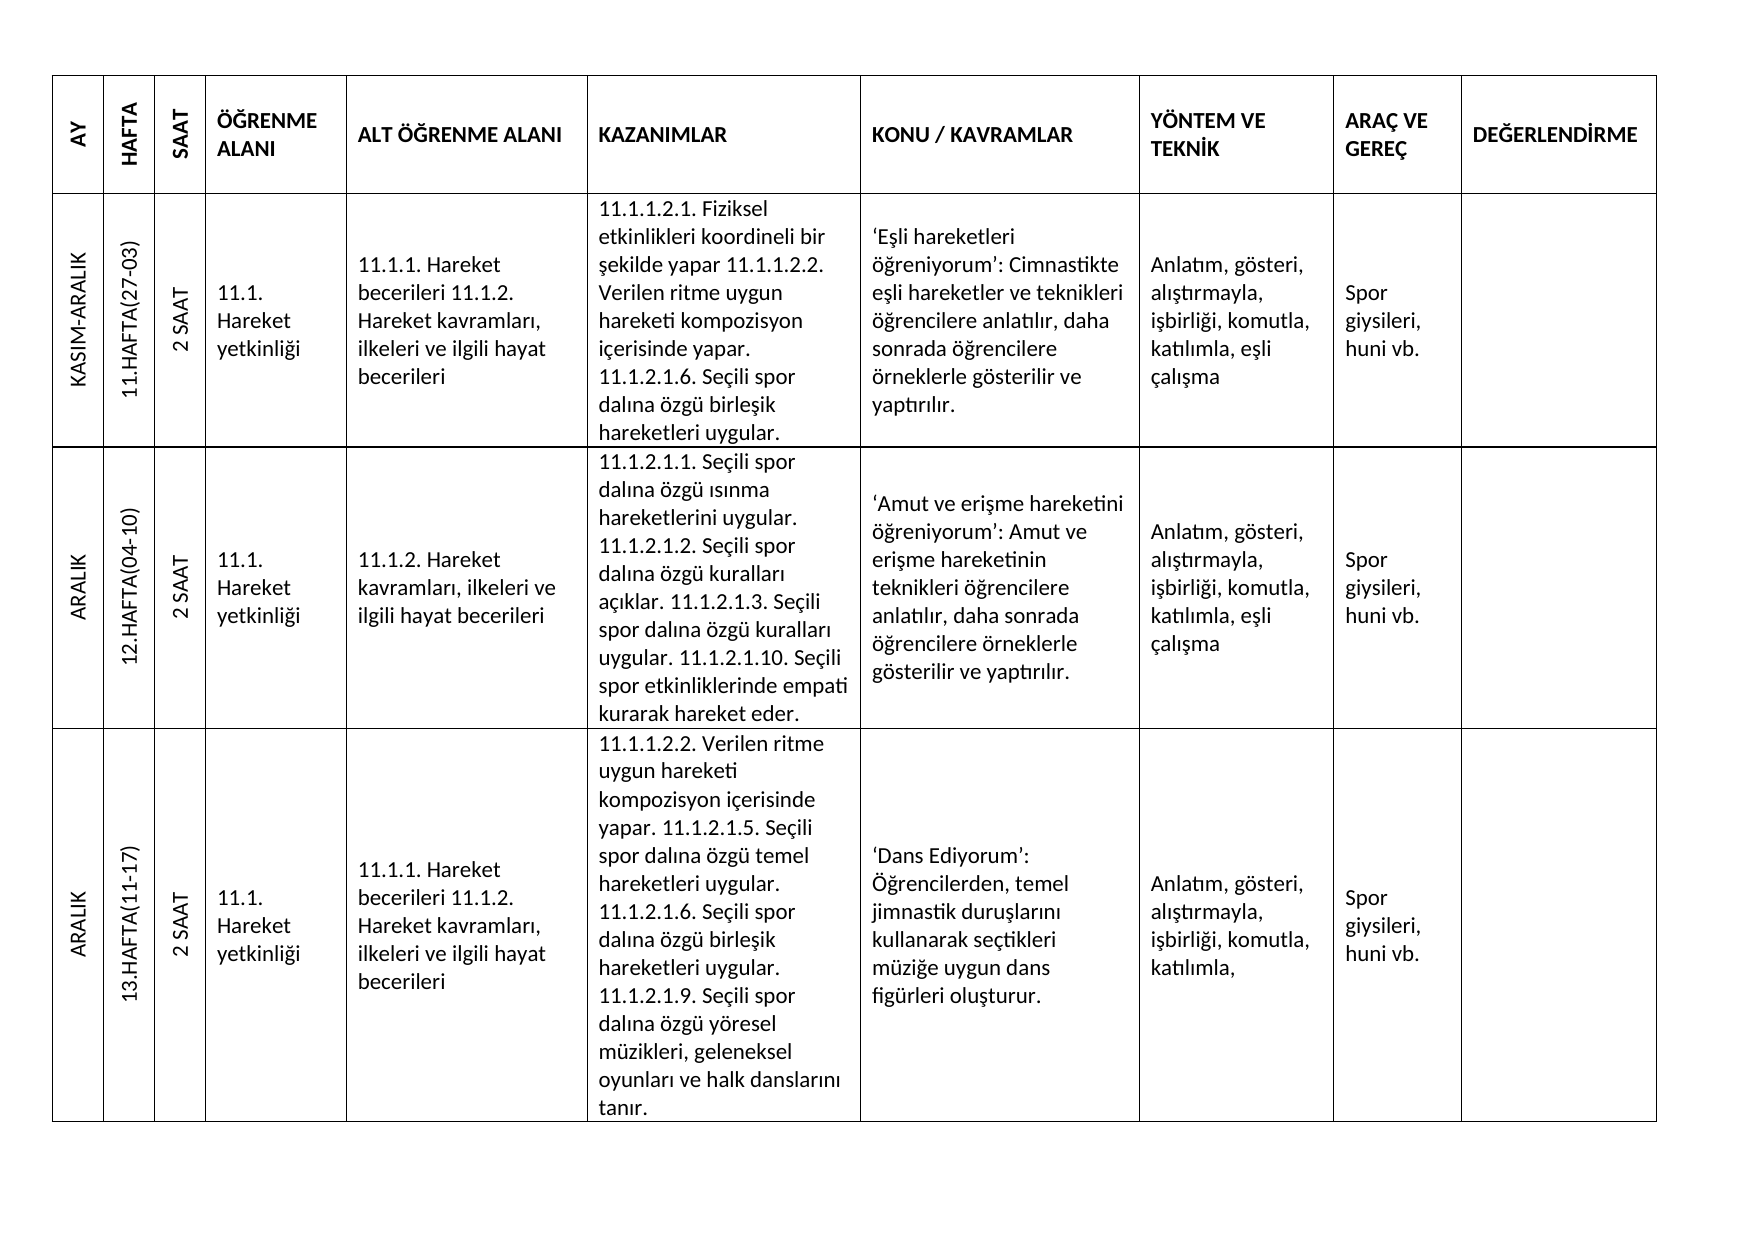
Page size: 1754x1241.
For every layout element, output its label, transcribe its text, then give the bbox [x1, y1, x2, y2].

table_header SAAT [155, 76, 205, 193]
table_cell Spor giysileri, huni vb. [1334, 448, 1461, 728]
table_cell [1462, 448, 1656, 728]
table_cell ARALIK [53, 729, 103, 1121]
table_cell ‘Eşli hareketleri öğreniyorum’: Cimnastikte eşli hareketler ve teknikleri öğrencilere anlatılır, daha sonrada öğrencilere örneklerle gösterilir ve yaptırılır. [861, 194, 1139, 446]
table_cell Anlatım, gösteri, alıştırmayla, işbirliği, komutla, katılımla, eşli çalışma [1140, 448, 1333, 728]
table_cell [1140, 729, 1333, 1121]
table_header ALT ÖĞRENME ALANI [347, 76, 587, 193]
table_cell [1462, 729, 1656, 1121]
table_header YÖNTEM VE TEKNİK [1140, 76, 1333, 193]
table_cell ‘Dans Ediyorum’: Öğrencilerden, temel jimnastik duruşlarını kullanarak seçtikleri müziğe uygun dans figürleri oluşturur. [861, 729, 1139, 1121]
table_cell 13.HAFTA(11-17) [104, 729, 154, 1121]
table_cell 11.1.2. Hareket kavramları, ilkeleri ve ilgili hayat becerileri [347, 448, 587, 728]
table_cell 11.1. Hareket yetkinliği [206, 729, 346, 1121]
table_cell KASIM-ARALIK [53, 194, 103, 446]
table_cell 11.HAFTA(27-03) [104, 194, 154, 446]
table_cell Anlatım, gösteri, alıştırmayla, işbirliği, komutla, katılımla, eşli çalışma [1140, 194, 1333, 446]
table_header AY [53, 76, 103, 193]
table_cell Spor giysileri, huni vb. [1334, 194, 1461, 446]
table_cell [1462, 194, 1656, 446]
table_header ÖĞRENME ALANI [206, 76, 346, 193]
table_cell 11.1.1.2.1. Fiziksel etkinlikleri koordineli bir şekilde yapar 11.1.1.2.2. Verilen ritme uygun hareketi kompozisyon içerisinde yapar. 11.1.2.1.6. Seçili spor dalına özgü birleşik hareketleri uygular. [588, 194, 860, 446]
table_cell 11.1.2.1.1. Seçili spor dalına özgü ısınma hareketlerini uygular. 11.1.2.1.2. Seçili spor dalına özgü kuralları açıklar. 11.1.2.1.3. Seçili spor dalına özgü kuralları uygular. 11.1.2.1.10. Seçili spor etkinliklerinde empati kurarak hareket eder. [588, 448, 860, 728]
table_cell 11.1.1.2.2. Verilen ritme uygun hareketi kompozisyon içerisinde yapar. 11.1.2.1.5. Seçili spor dalına özgü temel hareketleri uygular. 11.1.2.1.6. Seçili spor dalına özgü birleşik hareketleri uygular. 11.1.2.1.9. Seçili spor dalına özgü yöresel müzikleri, geleneksel oyunları ve halk danslarını tanır. [588, 729, 860, 1121]
table_cell Spor giysileri, huni vb. [1334, 729, 1461, 1121]
table_cell ‘Amut ve erişme hareketini öğreniyorum’: Amut ve erişme hareketinin teknikleri öğrencilere anlatılır, daha sonrada öğrencilere örneklerle gösterilir ve yaptırılır. [861, 448, 1139, 728]
table_cell 12.HAFTA(04-10) [104, 448, 154, 728]
table_cell 11.1.1. Hareket becerileri 11.1.2. Hareket kavramları, ilkeleri ve ilgili hayat becerileri [347, 194, 587, 446]
table_header ARAÇ VE GEREÇ [1334, 76, 1461, 193]
table_cell ARALIK [53, 448, 103, 728]
table_cell 2 SAAT [155, 194, 205, 446]
table_cell 2 SAAT [155, 729, 205, 1121]
table_cell 11.1.1. Hareket becerileri 11.1.2. Hareket kavramları, ilkeleri ve ilgili hayat becerileri [347, 729, 587, 1121]
table_cell 11.1. Hareket yetkinliği [206, 194, 346, 446]
table_cell 2 SAAT [155, 448, 205, 728]
table_header DEĞERLENDİRME [1462, 76, 1656, 193]
table_cell 11.1. Hareket yetkinliği [206, 448, 346, 728]
table_header HAFTA [104, 76, 154, 193]
table_header KONU / KAVRAMLAR [861, 76, 1139, 193]
table_header KAZANIMLAR [588, 76, 860, 193]
